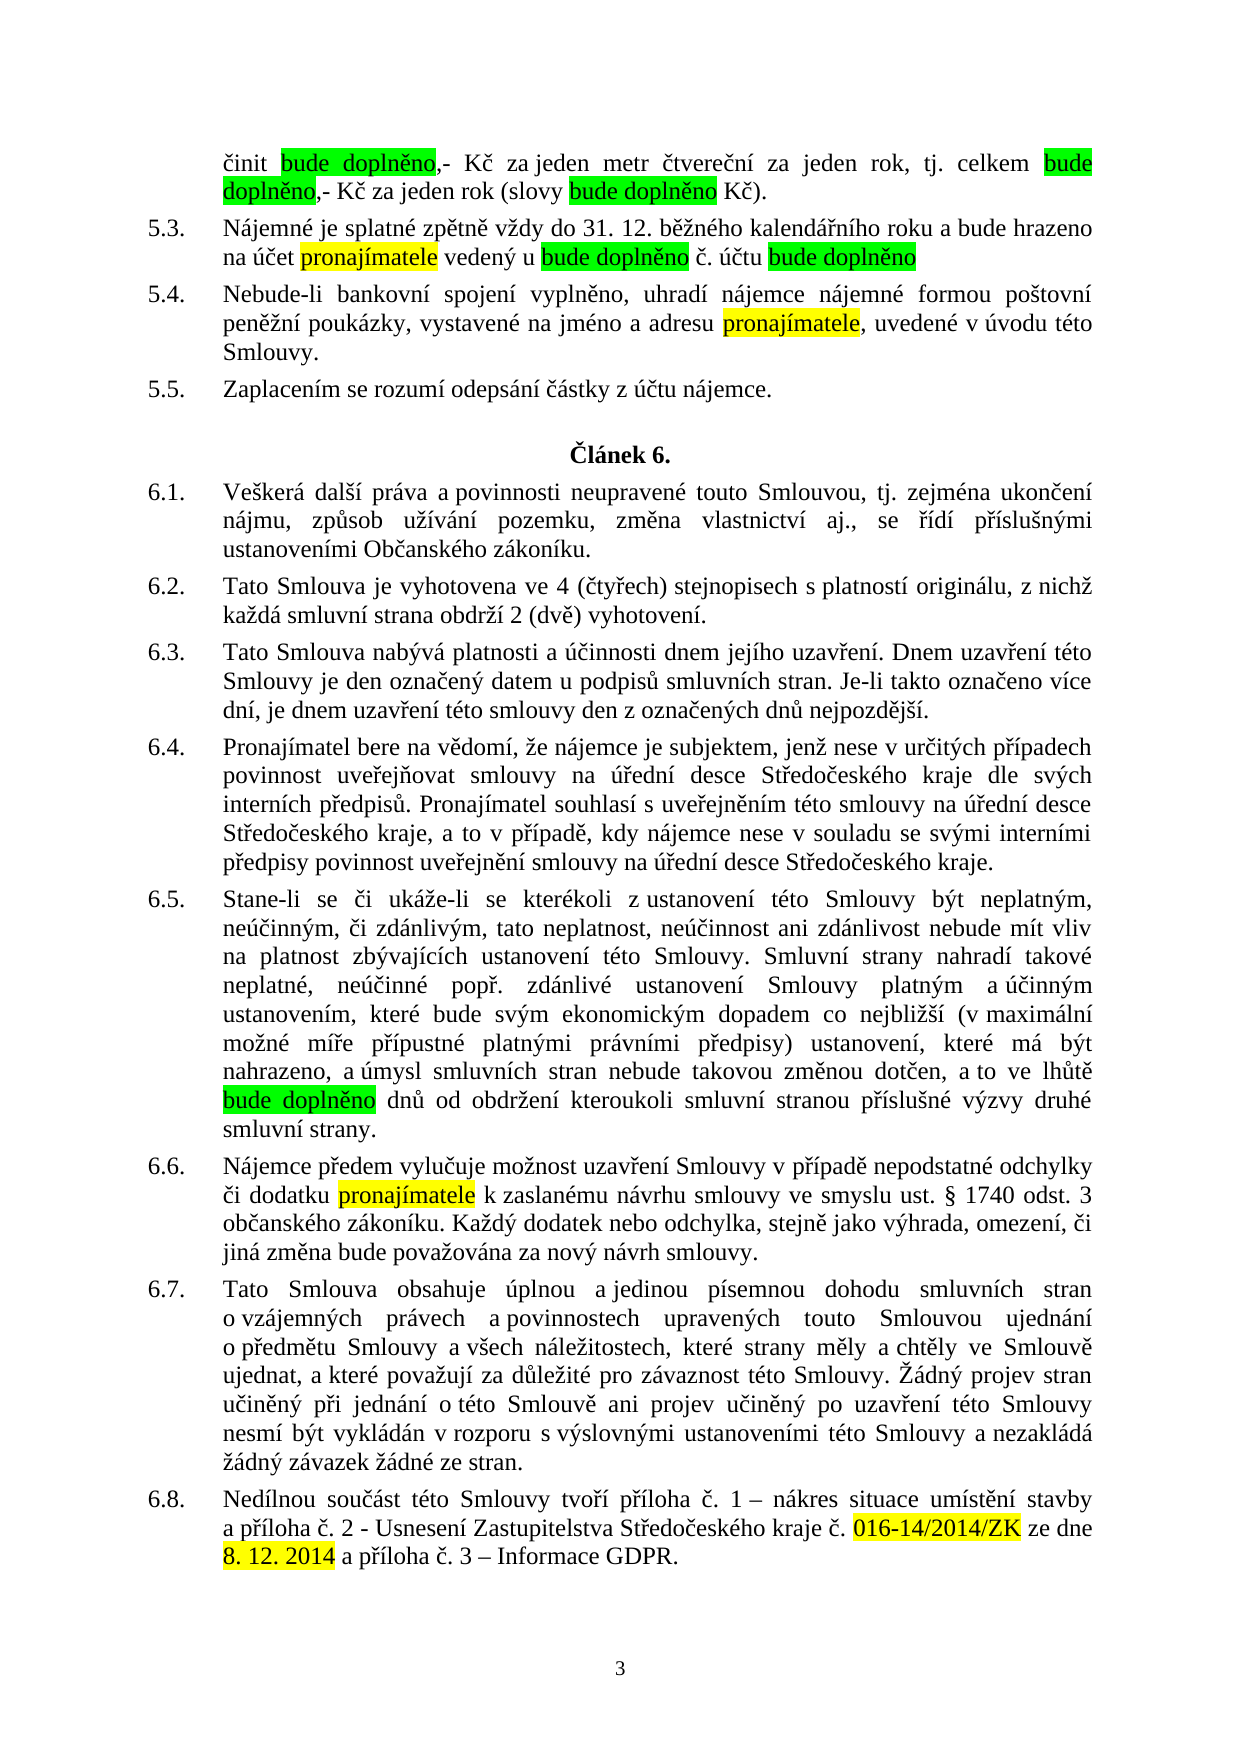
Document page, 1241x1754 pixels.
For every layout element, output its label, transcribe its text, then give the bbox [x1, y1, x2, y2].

text Tato Smlouva je vyhotovena ve 4 (čtyřech) stejnopisech s platností originálu, z nichž každá smluvní strana obdrží 2 (dvě) vyhotovení. [148, 571, 1093, 629]
text Stane-li se či ukáže-li se kterékoli z ustanovení této Smlouvy být neplatným, neúčinným, či zdánlivým, tato neplatnost, neúčinnost ani zdánlivost nebude mít vliv na platnost zbývajících ustanovení této Smlouvy. Smluvní strany nahradí takové neplatné, neúčinné popř. zdánlivé ustanovení Smlouvy platným a účinným ustanovením, které bude svým ekonomickým dopadem co nejbližší (v maximální možné míře přípustné platnými právními předpisy) ustanovení, které má být nahrazeno, a úmysl smluvních stran nebude takovou změnou dotčen, a to ve lhůtě bude doplněno dnů od obdržení kteroukoli smluvní stranou příslušné výzvy druhé smluvní strany. [148, 884, 1093, 1143]
text Nájemné je splatné zpětně vždy do 31. 12. běžného kalendářního roku a bude hrazeno na účet pronajímatele vedený u bude doplněno č. účtu bude doplněno [148, 213, 1093, 271]
text Nebude-li bankovní spojení vyplněno, uhradí nájemce nájemné formou poštovní peněžní poukázky, vystavené na jméno a adresu pronajímatele, uvedené v úvodu této Smlouvy. [148, 279, 1093, 366]
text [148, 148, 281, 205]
text Veškerá další práva a povinnosti neupravené touto Smlouvou, tj. zejména ukončení nájmu, způsob užívání pozemku, změna vlastnictví aj., se řídí příslušnými ustanoveními Občanského zákoníku. [148, 477, 1093, 563]
text Pronajímatel bere na vědomí, že nájemce je subjektem, jenž nese v určitých případech povinnost uveřejňovat smlouvy na úřední desce Středočeského kraje dle svých interních předpisů. Pronajímatel souhlasí s uveřejněním této smlouvy na úřední desce Středočeského kraje, a to v případě, kdy nájemce nese v souladu se svými interními předpisy povinnost uveřejnění smlouvy na úřední desce Středočeského kraje. [148, 732, 1093, 876]
text Zaplacením se rozumí odepsání částky z účtu nájemce. [148, 374, 1093, 403]
text Tato Smlouva nabývá platnosti a účinnosti dnem jejího uzavření. Dnem uzavření této Smlouvy je den označený datem u podpisů smluvních stran. Je-li takto označeno více dní, je dnem uzavření této smlouvy den z označených dnů nejpozdější. [148, 637, 1093, 723]
text Nedílnou součást této Smlouvy tvoří příloha č. 1 – nákres situace umístění stavby a příloha č. 2 - Usnesení Zastupitelstva Středočeského kraje č. 016-14/2014/ZK ze dne 8. 12. 2014 a příloha č. 3 – Informace GDPR. [148, 1484, 1093, 1570]
text Tato Smlouva obsahuje úplnou a jedinou písemnou dohodu smluvních stran o vzájemných právech a povinnostech upravených touto Smlouvou ujednání o předmětu Smlouvy a všech náležitostech, které strany měly a chtěly ve Smlouvě ujednat, a které považují za důležité pro závaznost této Smlouvy. Žádný projev stran učiněný při jednání o této Smlouvě ani projev učiněný po uzavření této Smlouvy nesmí být vykládán v rozporu s výslovnými ustanoveními této Smlouvy a nezakládá žádný závazek žádné ze stran. [148, 1274, 1093, 1476]
text Nájemce předem vylučuje možnost uzavření Smlouvy v případě nepodstatné odchylky či dodatku pronajímatele k zaslanému návrhu smlouvy ve smyslu ust. § 1740 odst. 3 občanského zákoníku. Každý dodatek nebo odchylka, stejně jako výhrada, omezení, či jiná změna bude považována za nový návrh smlouvy. [148, 1151, 1093, 1266]
